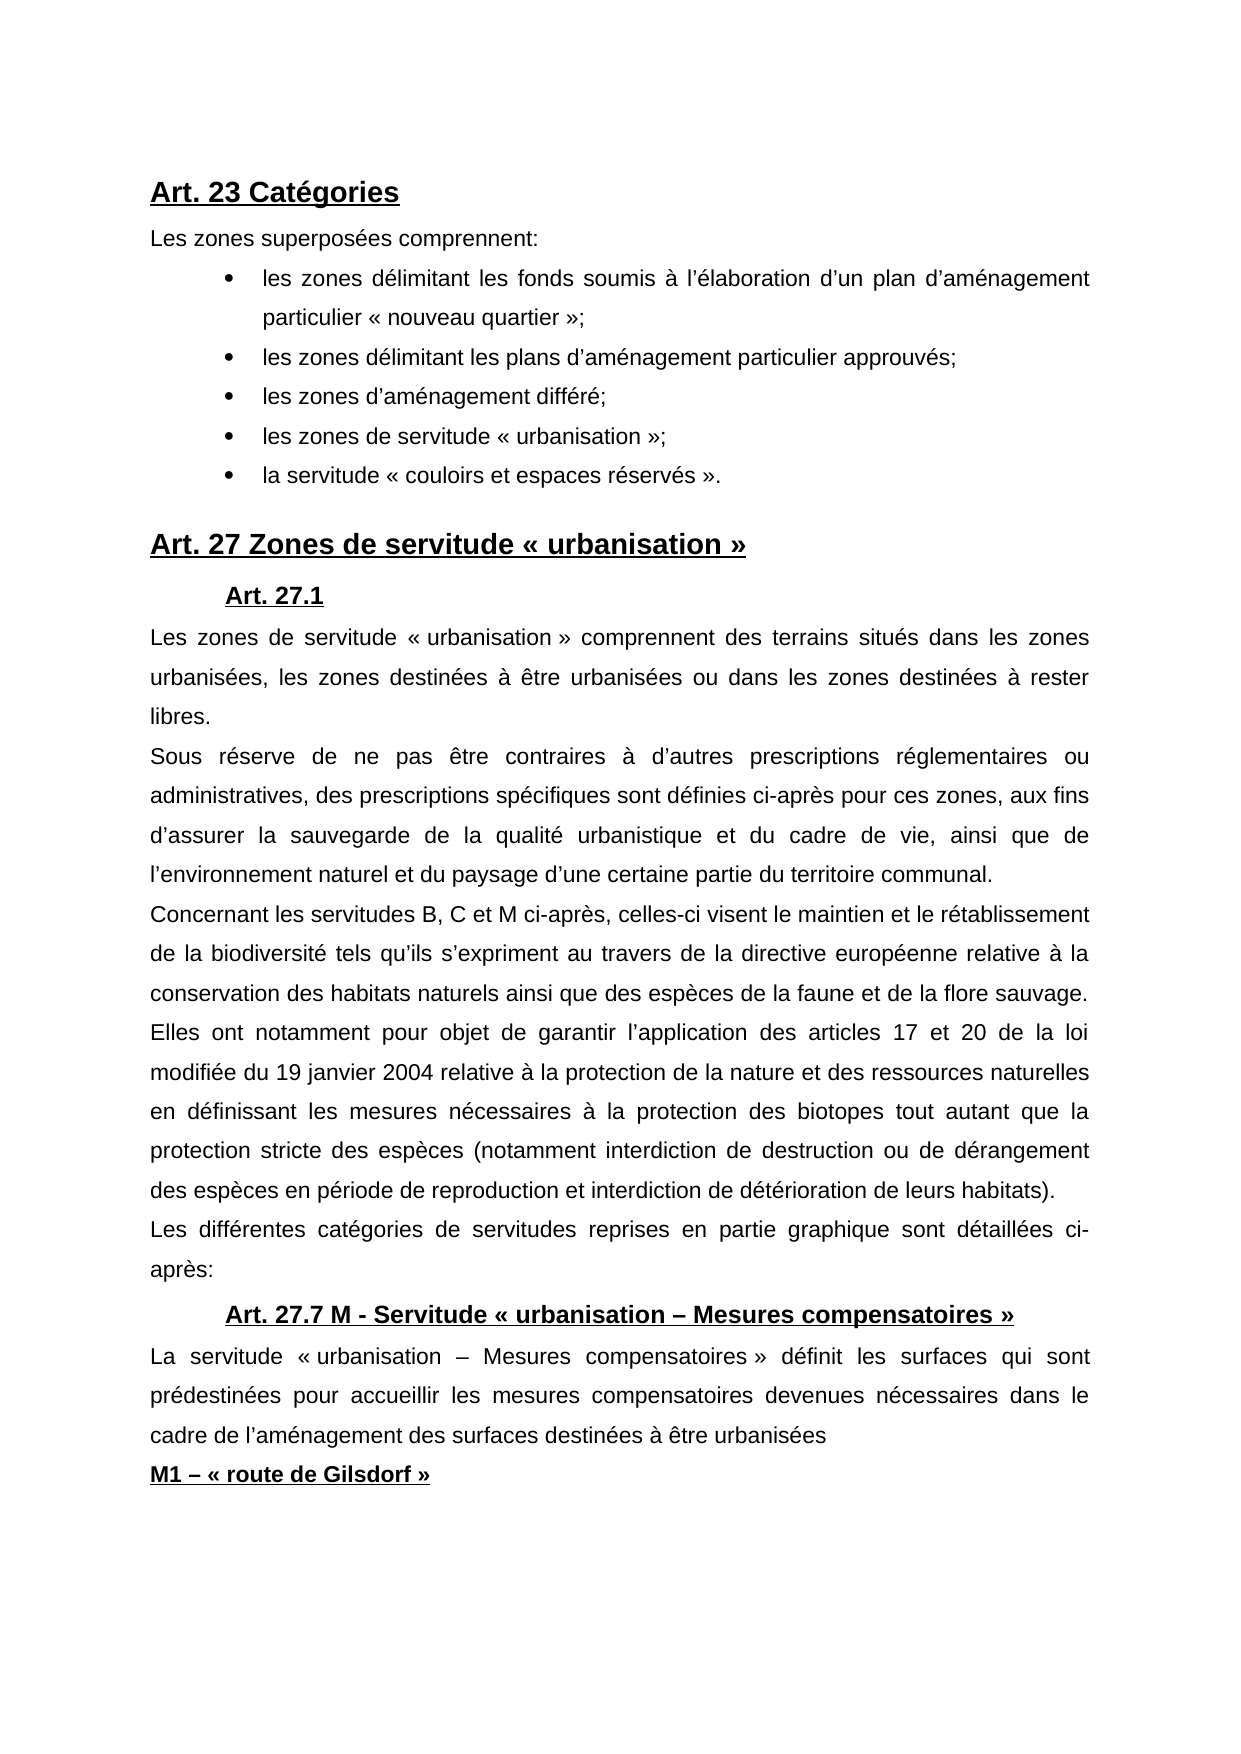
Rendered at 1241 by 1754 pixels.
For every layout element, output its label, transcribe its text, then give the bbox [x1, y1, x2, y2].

list la servitude « couloirs et espaces réservés ». [225, 462, 1090, 488]
subtitle Art. 27.1 [225, 581, 1090, 610]
text Sous réserve de ne pas être contraires à d’autres prescriptions réglementaires ou administratives, des prescriptions spécifiques sont définies ci-après pour ces zones, aux fins d’assurer la sauvegarde de la qualité urbanistique et du cadre de vie, ainsi que de l’environnement naturel et du paysage d’une certaine partie du territoire communal. [150, 743, 1090, 887]
text Les zones de servitude « urbanisation » comprennent des terrains situés dans les zones urbanisées, les zones destinées à être urbanisées ou dans les zones destinées à rester libres. [150, 624, 1090, 729]
text Les différentes catégories de servitudes reprises en partie graphique sont détaillées ci-après: [150, 1216, 1090, 1282]
list les zones de servitude « urbanisation »; [225, 423, 1090, 449]
text Concernant les servitudes B, C et M ci-après, celles-ci visent le maintien et le rétablissement de la biodiversité tels qu’ils s’expriment au travers de la directive européenne relative à la conservation des habitats naturels ainsi que des espèces de la faune et de la flore sauvage. Elles ont notamment pour objet de garantir l’application des articles 17 et 20 de la loi modifiée du 19 janvier 2004 relative à la protection de la nature et des ressources naturelles en définissant les mesures nécessaires à la protection des biotopes tout autant que la protection stricte des espèces (notamment interdiction de destruction ou de dérangement des espèces en période de reproduction et interdiction de détérioration de leurs habitats). [150, 901, 1090, 1203]
text Les zones superposées comprennent: [150, 225, 1090, 252]
text La servitude « urbanisation – Mesures compensatoires » définit les surfaces qui sont prédestinées pour accueillir les mesures compensatoires devenues nécessaires dans le cadre de l’aménagement des surfaces destinées à être urbanisées [150, 1343, 1090, 1448]
text M1 – « route de Gilsdorf » [150, 1461, 1090, 1487]
list les zones délimitant les plans d’aménagement particulier approuvés; [225, 344, 1090, 370]
subtitle Art. 27.7 M - Servitude « urbanisation – Mesures compensatoires » [225, 1299, 1090, 1328]
subtitle Art. 27 Zones de servitude « urbanisation » [150, 527, 1090, 560]
list les zones délimitant les fonds soumis à l’élaboration d’un plan d’aménagement particulier « nouveau quartier »; [225, 265, 1090, 331]
subtitle Art. 23 Catégories [150, 175, 1090, 208]
list les zones d’aménagement différé; [225, 383, 1090, 409]
